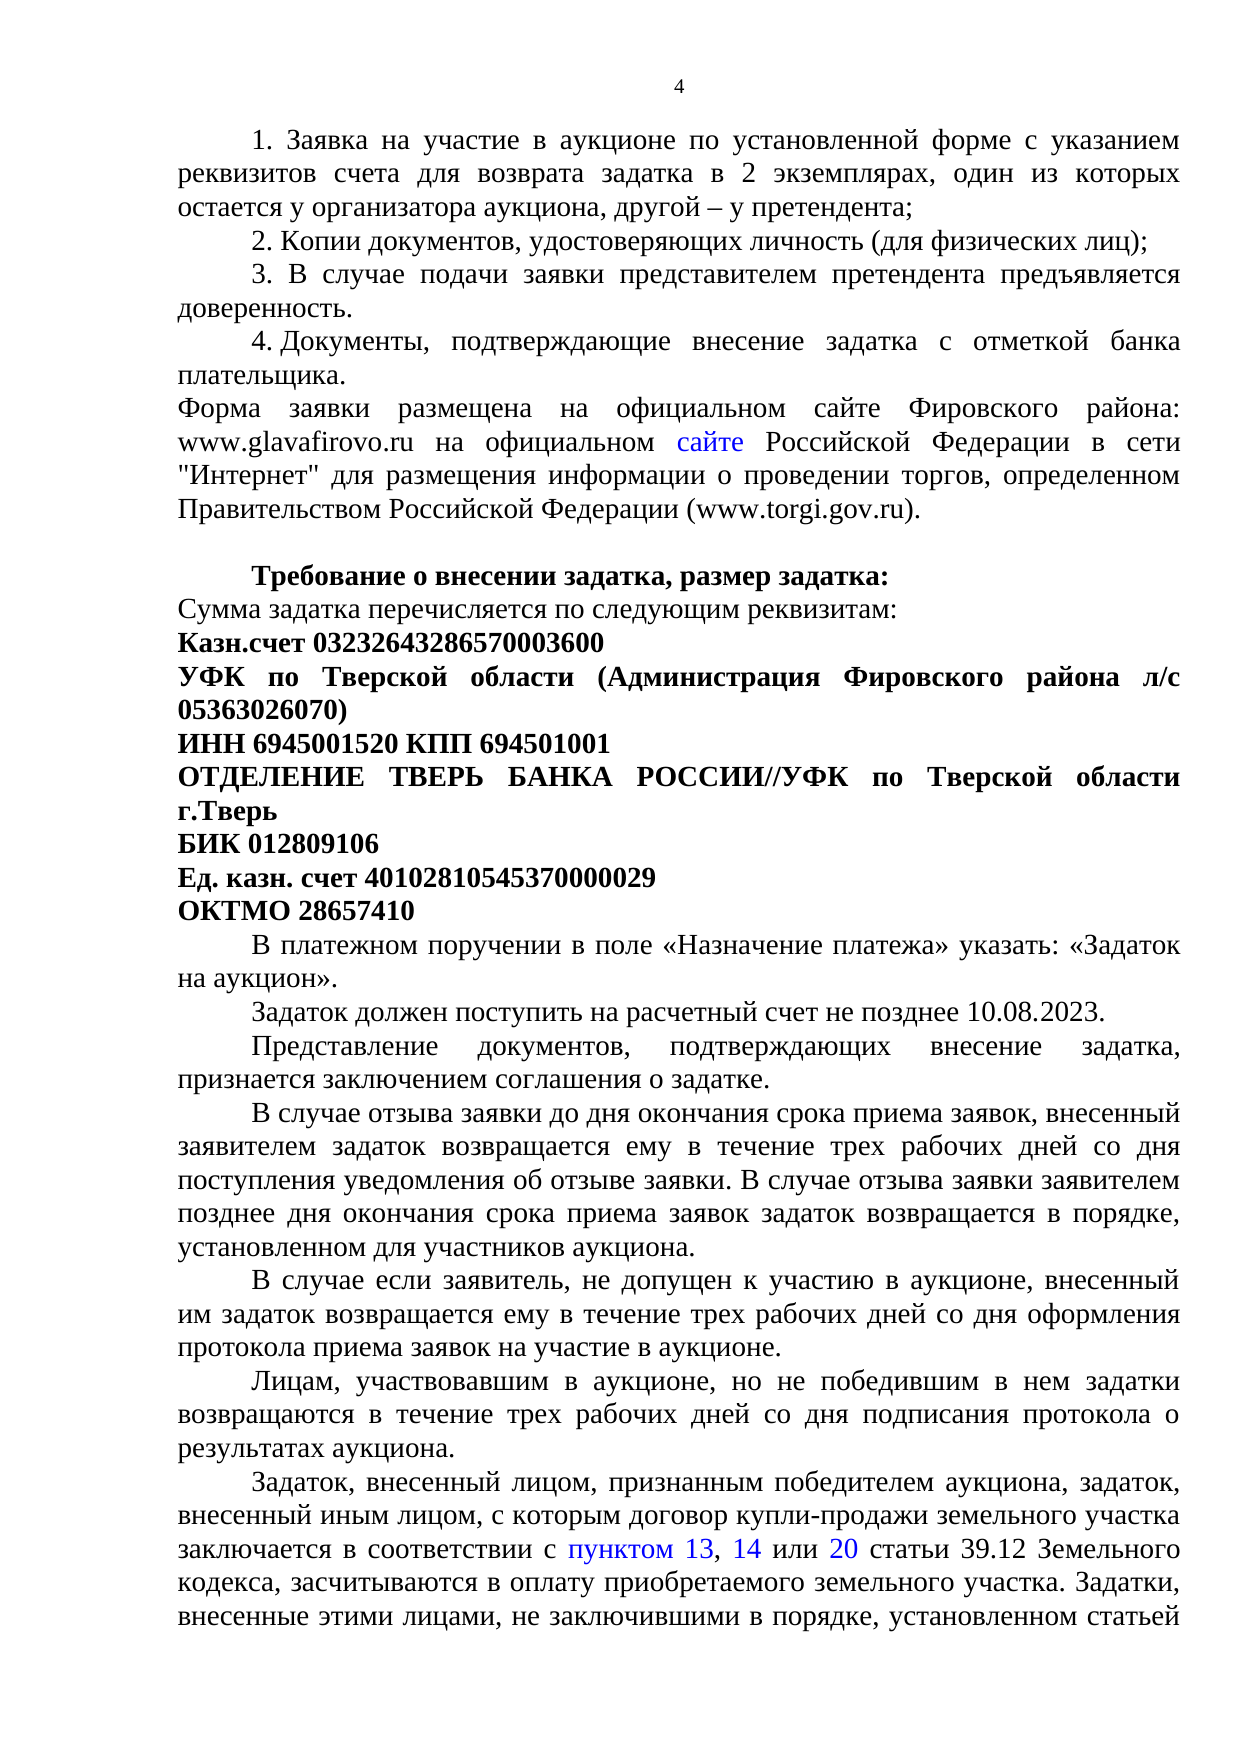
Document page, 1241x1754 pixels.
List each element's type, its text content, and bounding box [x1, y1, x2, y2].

text Задаток должен поступить на расчетный счет не позднее 10.08.2023. [177, 994, 1181, 1028]
text В случае отзыва заявки до дня окончания срока приема заявок, внесенный заявителем задаток возвращается ему в течение трех рабочих дней со дня поступления уведомления об отзыве заявки. В случае отзыва заявки заявителем позднее дня окончания срока приема заявок задаток возвращается в порядке, установленном для участников аукциона. [177, 1095, 1181, 1262]
text Сумма задатка перечисляется по следующим реквизитам: [177, 592, 1181, 625]
text 3. В случае подачи заявки представителем претендента предъявляется доверенность. [177, 256, 1181, 323]
text 2. Копии документов, удостоверяющих личность (для физических лиц); [177, 223, 1181, 256]
text Представление документов, подтверждающих внесение задатка, признается заключением соглашения о задатке. [177, 1028, 1181, 1095]
text Ед. казн. счет 40102810545370000029 [177, 860, 1181, 893]
text ОТДЕЛЕНИЕ ТВЕРЬ БАНКА РОССИИ//УФК по Тверской области г.Тверь [177, 759, 1181, 826]
text В случае если заявитель, не допущен к участию в аукционе, внесенный им задаток возвращается ему в течение трех рабочих дней со дня оформления протокола приема заявок на участие в аукционе. [177, 1262, 1181, 1363]
text ИНН 6945001520 КПП 694501001 [177, 726, 1181, 759]
text БИК 012809106 [177, 826, 1181, 860]
text 1. Заявка на участие в аукционе по установленной форме с указанием реквизитов счета для возврата задатка в 2 экземплярах, один из которых остается у организатора аукциона, другой – у претендента; [177, 122, 1181, 223]
text УФК по Тверской области (Администрация Фировского района л/с 05363026070) [177, 659, 1181, 726]
text Форма заявки размещена на официальном сайте Фировского района: www.glavafirovo.ru на официальном сайте Российской Федерации в сети "Интернет" для размещения информации о проведении торгов, определенном Правительством Российской Федерации (www.torgi.gov.ru). [177, 390, 1181, 524]
text Казн.счет 03232643286570003600 [177, 625, 1181, 659]
text Требование о внесении задатка, размер задатка: [177, 558, 1181, 592]
text В платежном поручении в поле «Назначение платежа» указать: «Задаток на аукцион». [177, 927, 1181, 994]
text 4. Документы, подтверждающие внесение задатка с отметкой банка плательщика. [177, 323, 1181, 390]
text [177, 1464, 1181, 1631]
text Лицам, участвовавшим в аукционе, но не победившим в нем задатки возвращаются в течение трех рабочих дней со дня подписания протокола о результатах аукциона. [177, 1363, 1181, 1464]
text ОКТМО 28657410 [177, 893, 1181, 927]
